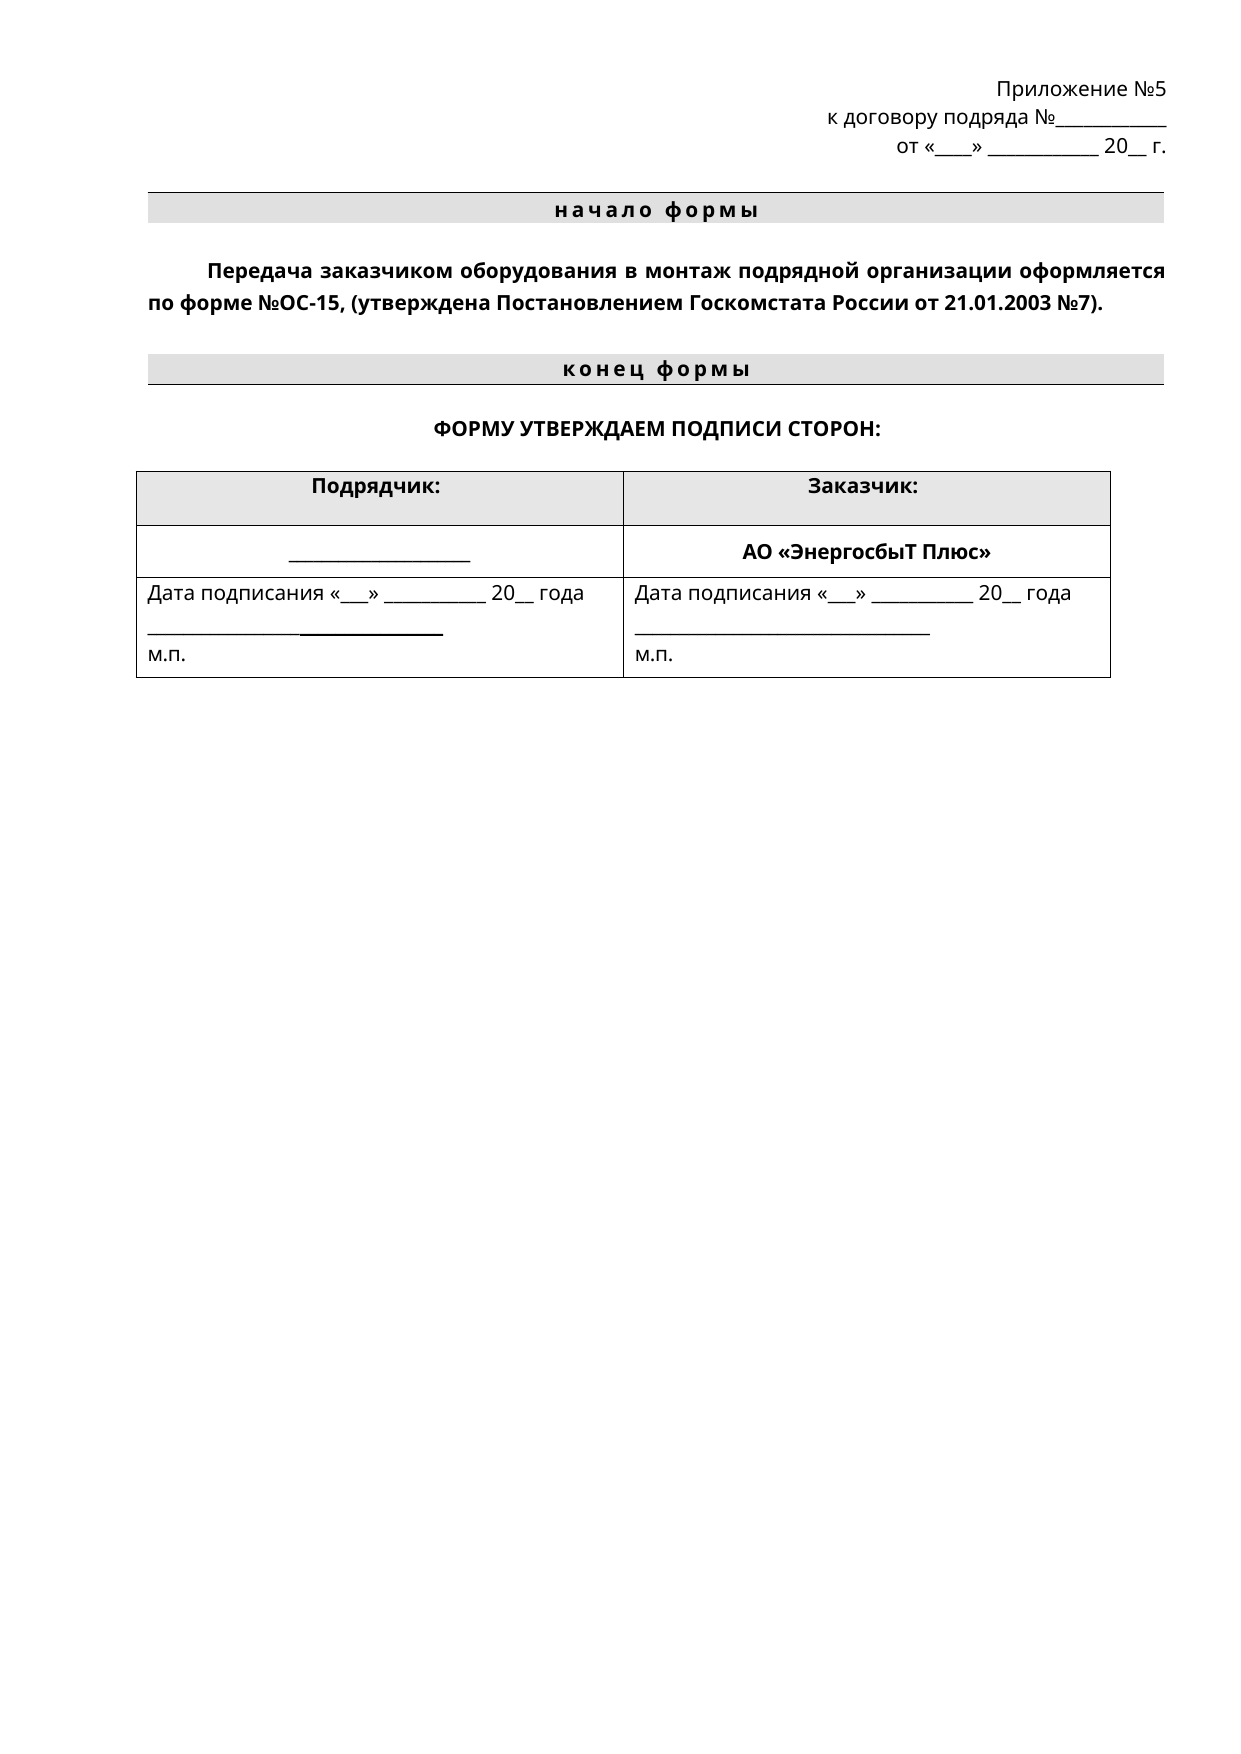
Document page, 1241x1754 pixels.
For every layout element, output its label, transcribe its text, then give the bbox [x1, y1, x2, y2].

text начало формы [148, 193, 1164, 223]
text ФОРМУ УТВЕРЖДАЕМ ПОДПИСИ СТОРОН: [148, 414, 1167, 442]
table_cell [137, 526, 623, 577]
text от «____» ____________ 20__ г. [783, 131, 1167, 159]
subtitle Приложение №5 [783, 74, 1167, 102]
text к договору подряда №____________ [783, 102, 1167, 131]
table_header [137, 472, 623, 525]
text Передача заказчиком оборудования в монтаж подрядной организации оформляется по форме №ОС-15, (утверждена Постановлением Госкомстата России от 21.01.2003 №7). [148, 256, 1167, 317]
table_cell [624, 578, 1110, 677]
text конец формы [148, 354, 1164, 384]
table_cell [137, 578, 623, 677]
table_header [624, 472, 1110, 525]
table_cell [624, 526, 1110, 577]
